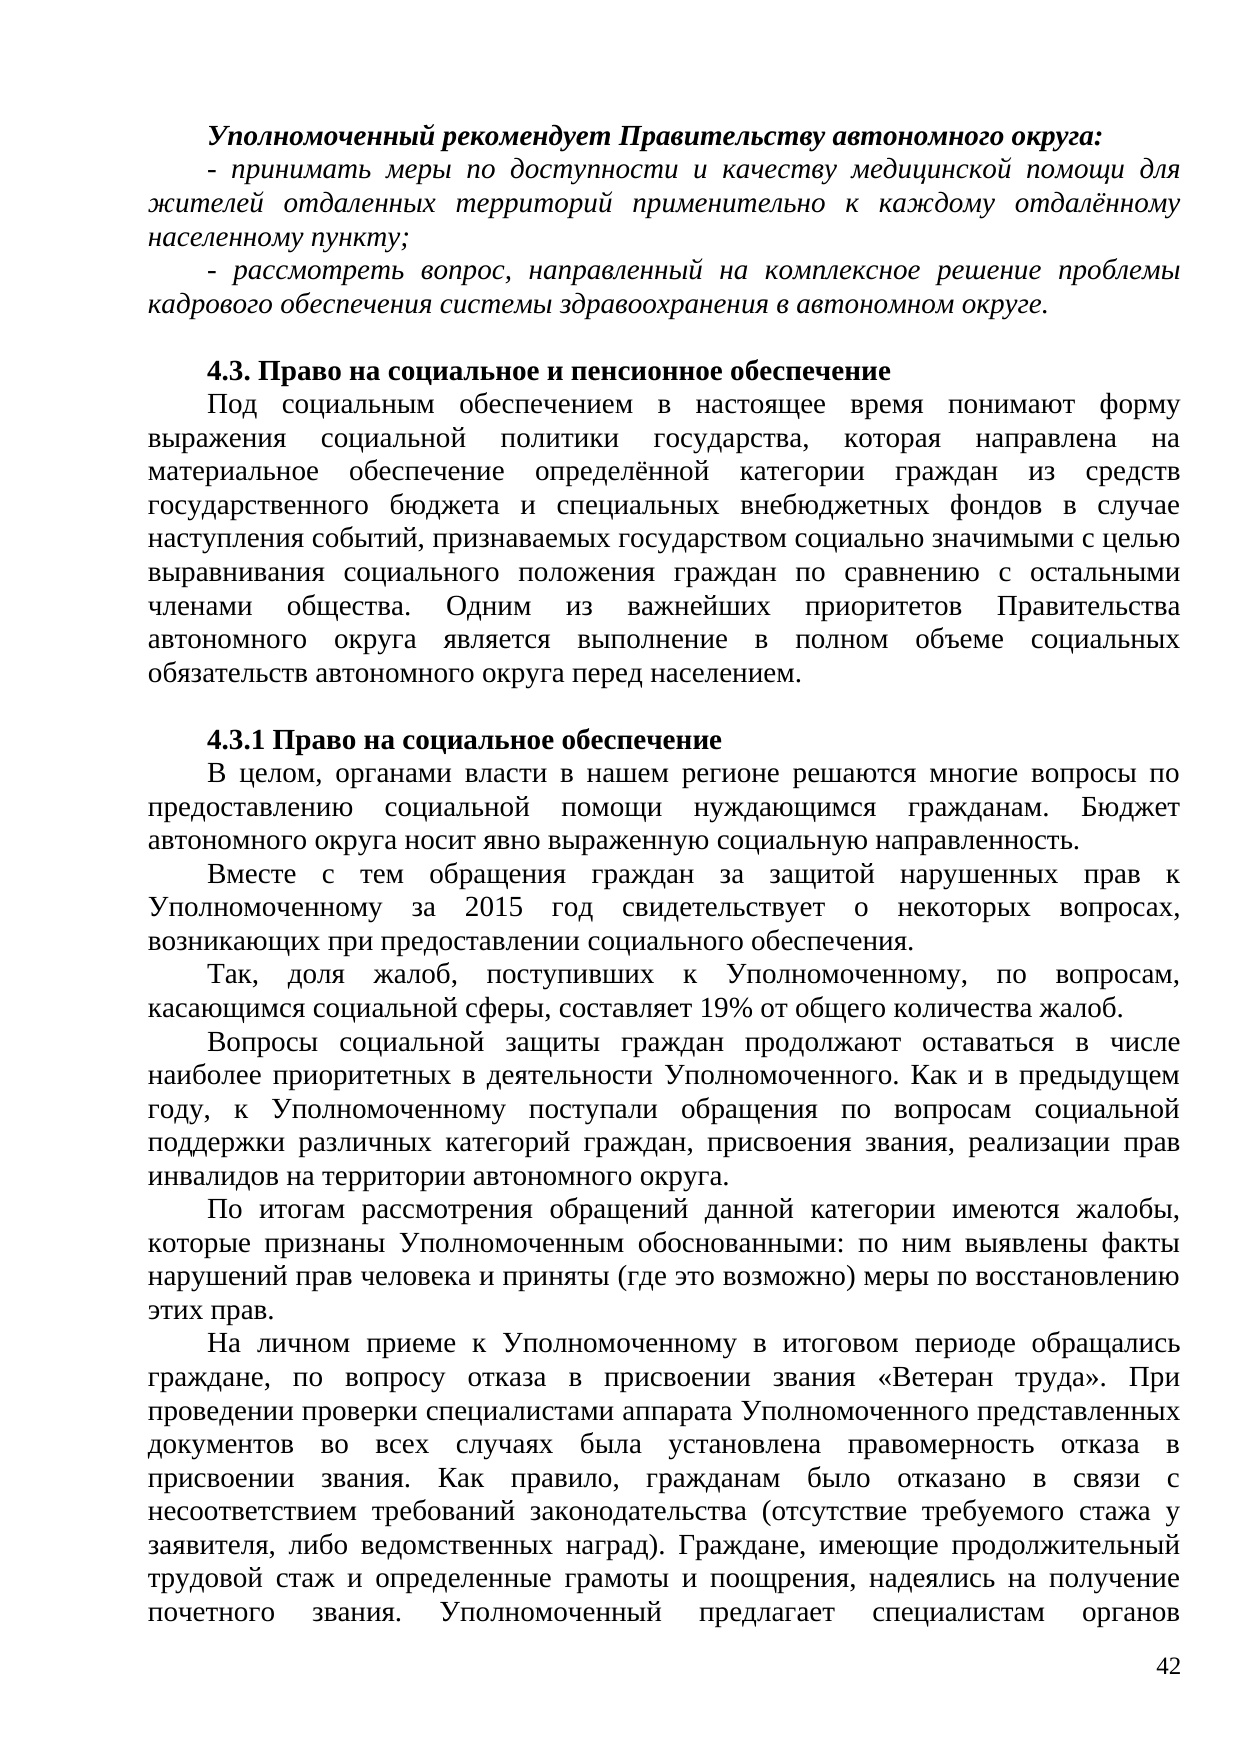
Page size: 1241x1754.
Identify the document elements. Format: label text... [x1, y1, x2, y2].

text - принимать меры по доступности и качеству медицинской помощи для жителей отдаленных территорий применительно к каждому отдалённому населенному пункту; [148, 152, 1181, 252]
title Вместе с тем обращения граждан за защитой нарушенных прав к Уполномоченному за 2015 год свидетельствует о некоторых вопросах, возникающих при предоставлении социального обеспечения. [148, 856, 1181, 957]
text Уполномоченный рекомендует Правительству автономного округа: [148, 118, 1181, 152]
text 4.3.1 Право на социальное обеспечение [148, 722, 1181, 755]
title В целом, органами власти в нашем регионе решаются многие вопросы по предоставлению социальной помощи нуждающимся гражданам. Бюджет автономного округа носит явно выраженную социальную направленность. [148, 755, 1181, 856]
text Под социальным обеспечением в настоящее время понимают форму выражения социальной политики государства, которая направлена на материальное обеспечение определённой категории граждан из средств государственного бюджета и специальных внебюджетных фондов в случае наступления событий, признаваемых государством социально значимыми с целью выравнивания социального положения граждан по сравнению с остальными членами общества. Одним из важнейших приоритетов Правительства автономного округа является выполнение в полном объеме социальных обязательств автономного округа перед населением. [148, 386, 1181, 688]
text По итогам рассмотрения обращений данной категории имеются жалобы, которые признаны Уполномоченным обоснованными: по ним выявлены факты нарушений прав человека и приняты (где это возможно) меры по восстановлению этих прав. [148, 1191, 1181, 1326]
title Так, доля жалоб, поступивших к Уполномоченному, по вопросам, касающимся социальной сферы, составляет 19% от общего количества жалоб. [148, 957, 1181, 1024]
text Вопросы социальной защиты граждан продолжают оставаться в числе наиболее приоритетных в деятельности Уполномоченного. Как и в предыдущем году, к Уполномоченному поступали обращения по вопросам социальной поддержки различных категорий граждан, присвоения звания, реализации прав инвалидов на территории автономного округа. [148, 1024, 1181, 1191]
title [148, 1326, 1181, 1627]
text - рассмотреть вопрос, направленный на комплексное решение проблемы кадрового обеспечения системы здравоохранения в автономном округе. [148, 252, 1181, 319]
text 4.3. Право на социальное и пенсионное обеспечение [148, 353, 1181, 386]
